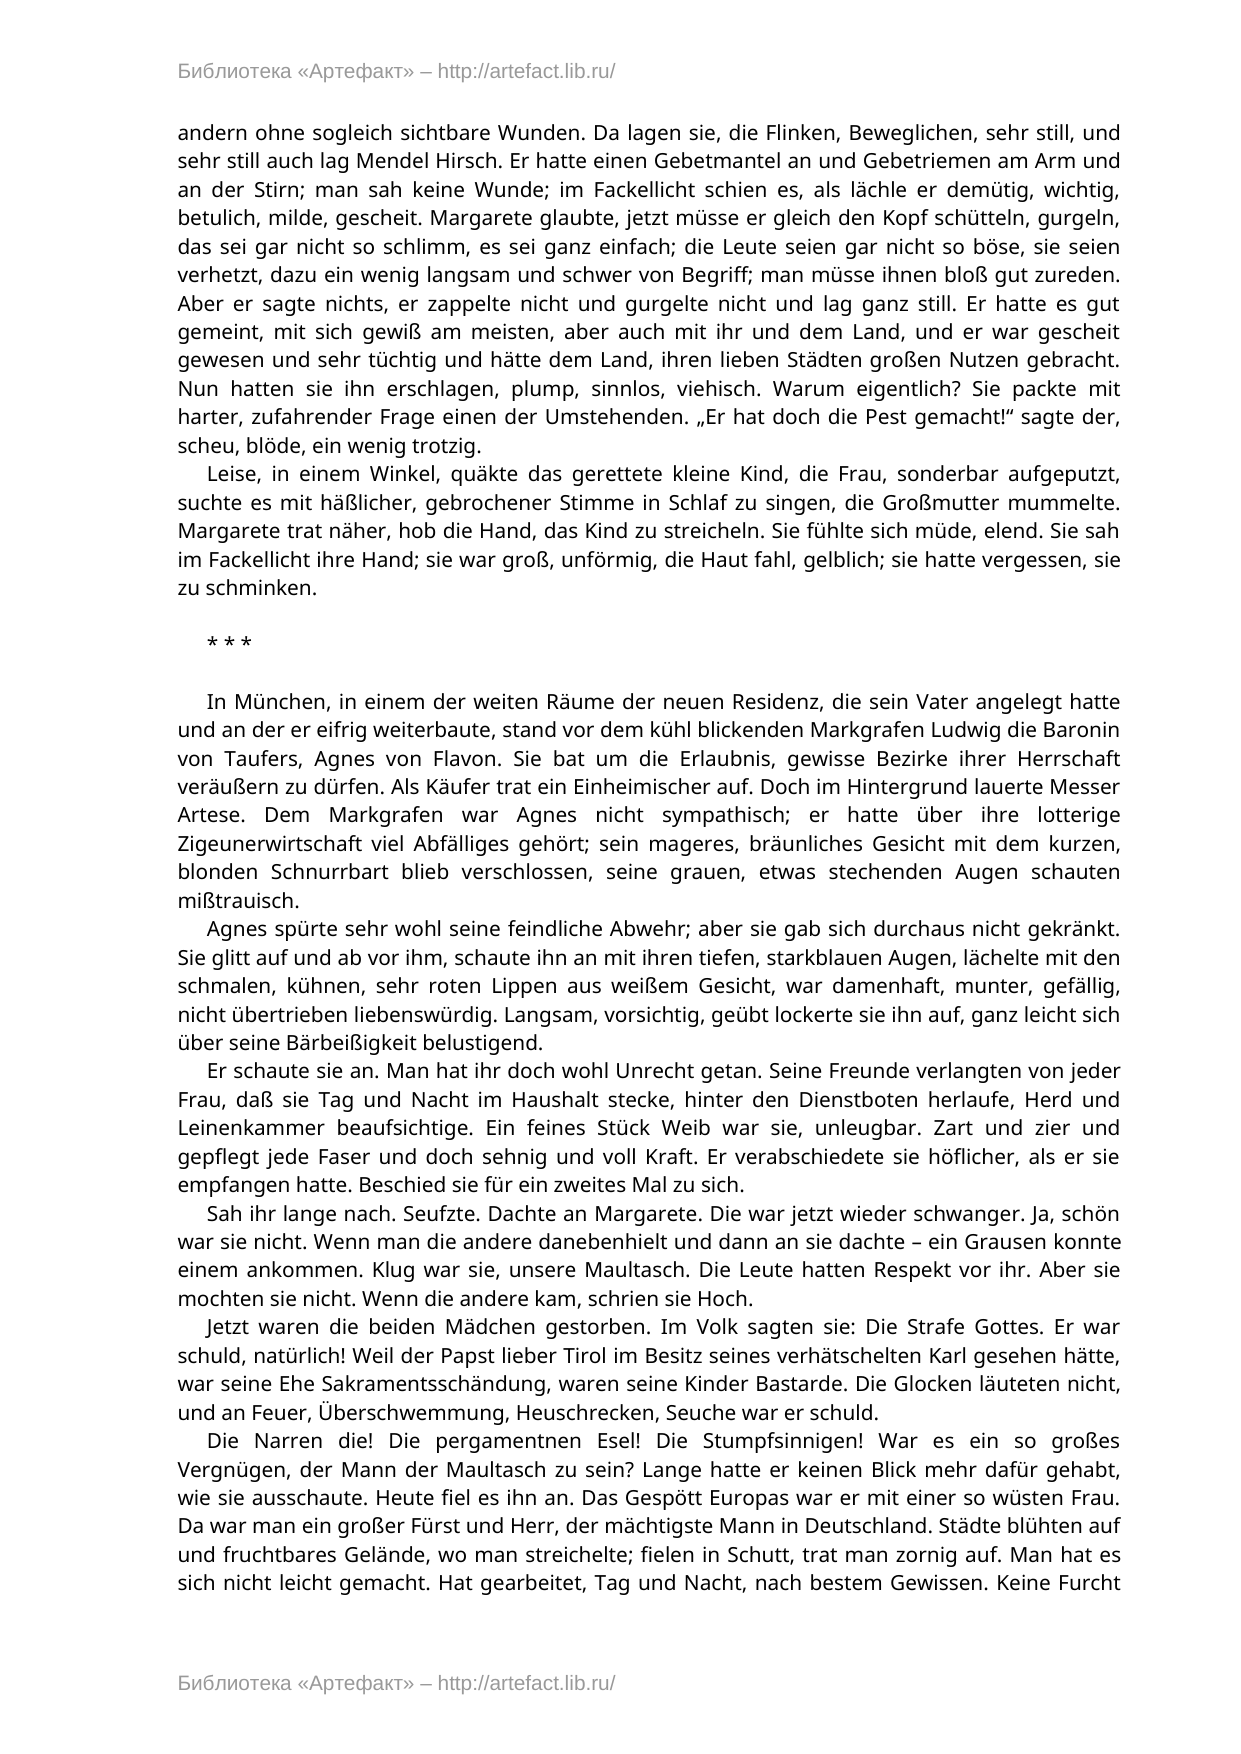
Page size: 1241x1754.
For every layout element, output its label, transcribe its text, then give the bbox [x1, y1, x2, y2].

text Sah ihr lange nach. Seufzte. Dachte an Margarete. Die war jetzt wieder schwanger. Ja, schön war sie nicht. Wenn man die andere danebenhielt und dann an sie dachte – ein Grausen konnte einem ankommen. Klug war sie, unsere Maultasch. Die Leute hatten Respekt vor ihr. Aber sie mochten sie nicht. Wenn die andere kam, schrien sie Hoch. [177, 1199, 1122, 1312]
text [177, 1426, 1122, 1597]
text Agnes spürte sehr wohl seine feindliche Abwehr; aber sie gab sich durchaus nicht gekränkt. Sie glitt auf und ab vor ihm, schaute ihn an mit ihren tiefen, starkblauen Augen, lächelte mit den schmalen, kühnen, sehr roten Lippen aus weißem Gesicht, war damenhaft, munter, gefällig, nicht übertrieben liebenswürdig. Langsam, vorsichtig, geübt lockerte sie ihn auf, ganz leicht sich über seine Bärbeißigkeit belustigend. [177, 914, 1122, 1057]
text Er schaute sie an. Man hat ihr doch wohl Unrecht getan. Seine Freunde verlangten von jeder Frau, daß sie Tag und Nacht im Haushalt stecke, hinter den Dienstboten herlaufe, Herd und Leinenkammer beaufsichtige. Ein feines Stück Weib war sie, unleugbar. Zart und zier und gepflegt jede Faser und doch sehnig und voll Kraft. Er verabschiedete sie höflicher, als er sie empfangen hatte. Beschied sie für ein zweites Mal zu sich. [177, 1057, 1122, 1199]
text Jetzt waren die beiden Mädchen gestorben. Im Volk sagten sie: Die Strafe Gottes. Er war schuld, natürlich! Weil der Papst lieber Tirol im Besitz seines verhätschelten Karl gesehen hätte, war seine Ehe Sakramentsschändung, waren seine Kinder Bastarde. Die Glocken läuteten nicht, und an Feuer, Überschwemmung, Heuschrecken, Seuche war er schuld. [177, 1312, 1122, 1426]
text * * * [177, 630, 1122, 658]
text In München, in einem der weiten Räume der neuen Residenz, die sein Vater angelegt hatte und an der er eifrig weiterbaute, stand vor dem kühl blickenden Markgrafen Ludwig die Baronin von Taufers, Agnes von Flavon. Sie bat um die Erlaubnis, gewisse Bezirke ihrer Herrschaft veräußern zu dürfen. Als Käufer trat ein Einheimischer auf. Doch im Hintergrund lauerte Messer Artese. Dem Markgrafen war Agnes nicht sympathisch; er hatte über ihre lotterige Zigeunerwirtschaft viel Abfälliges gehört; sein mageres, bräunliches Gesicht mit dem kurzen, blonden Schnurrbart blieb verschlossen, seine grauen, etwas stechenden Augen schauten mißtrauisch. [177, 687, 1122, 914]
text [177, 118, 1122, 459]
text Leise, in einem Winkel, quäkte das gerettete kleine Kind, die Frau, sonderbar aufgeputzt, suchte es mit häßlicher, gebrochener Stimme in Schlaf zu singen, die Großmutter mummelte. Margarete trat näher, hob die Hand, das Kind zu streicheln. Sie fühlte sich müde, elend. Sie sah im Fackellicht ihre Hand; sie war groß, unförmig, die Haut fahl, gelblich; sie hatte vergessen, sie zu schminken. [177, 459, 1122, 602]
